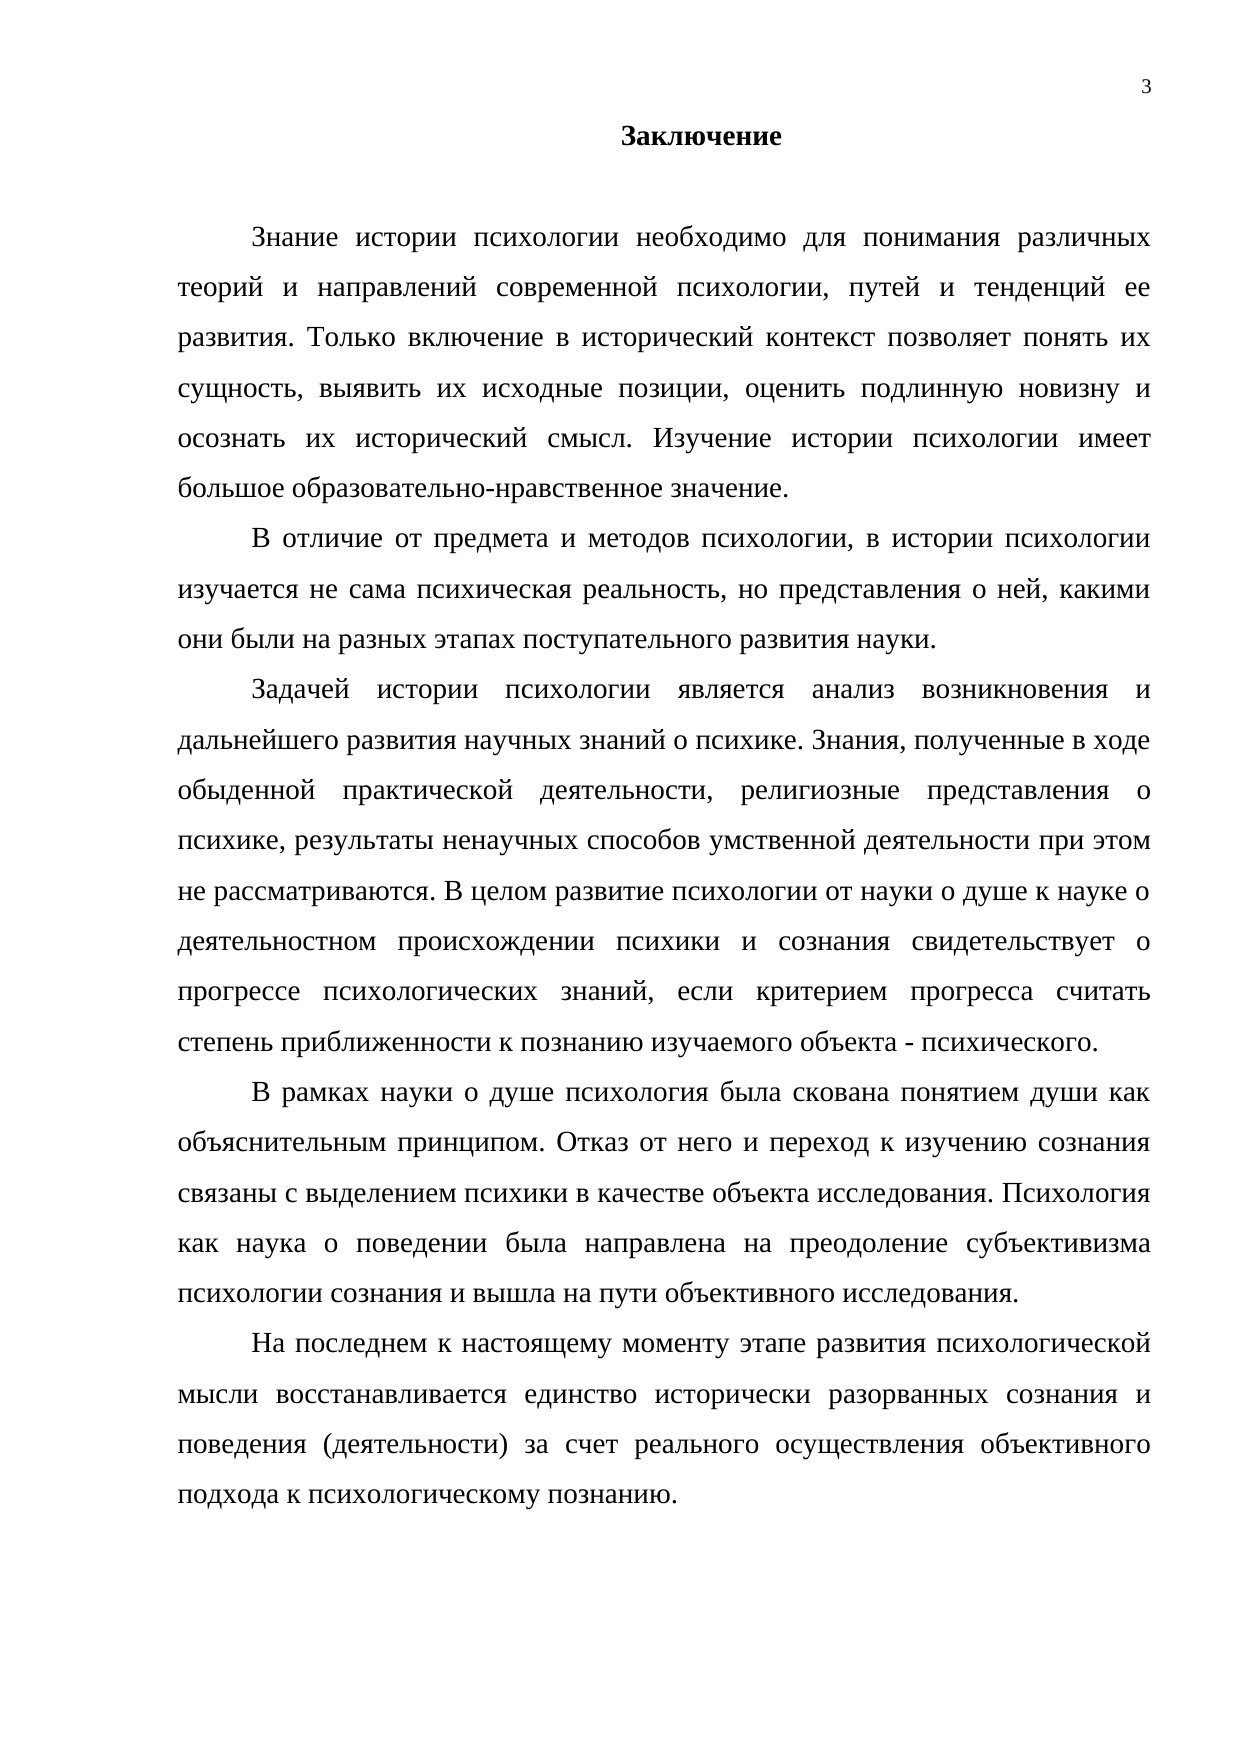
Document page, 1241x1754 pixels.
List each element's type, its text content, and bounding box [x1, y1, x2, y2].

text Знание истории психологии необходимо для понимания различных теорий и направлений современной психологии, путей и тенденций ее развития. Только включение в исторический контекст позволяет понять их сущность, выявить их исходные позиции, оценить подлинную новизну и осознать их исторический смысл. Изучение истории психологии имеет большое образовательно-нравственное значение. [177, 219, 1152, 504]
text В рамках науки о душе психология была скована понятием души как объяснительным принципом. Отказ от него и переход к изучению сознания связаны с выделением психики в качестве объекта исследования. Психология как наука о поведении была направлена на преодоление субъективизма психологии сознания и вышла на пути объективного исследования. [177, 1074, 1152, 1309]
text На последнем к настоящему моменту этапе развития психологической мысли восстанавливается единство исторически разорванных сознания и поведения (деятельности) за счет реального осуществления объективного подхода к психологическому познанию. [177, 1326, 1152, 1510]
text В отличие от предмета и методов психологии, в истории психологии изучается не сама психическая реальность, но представления о ней, какими они были на разных этапах поступательного развития науки. [177, 521, 1152, 655]
text Заключение [177, 118, 1152, 152]
text Задачей истории психологии является анализ возникновения и дальнейшего развития научных знаний о психике. Знания, полученные в ходе обыденной практической деятельности, религиозные представления о психике, результаты ненаучных способов умственной деятельности при этом не рассматриваются. В целом развитие психологии от науки о душе к науке о деятельностном происхождении психики и сознания свидетельствует о прогрессе психологических знаний, если критерием прогресса считать степень приближенности к познанию изучаемого объекта - психического. [177, 672, 1152, 1057]
